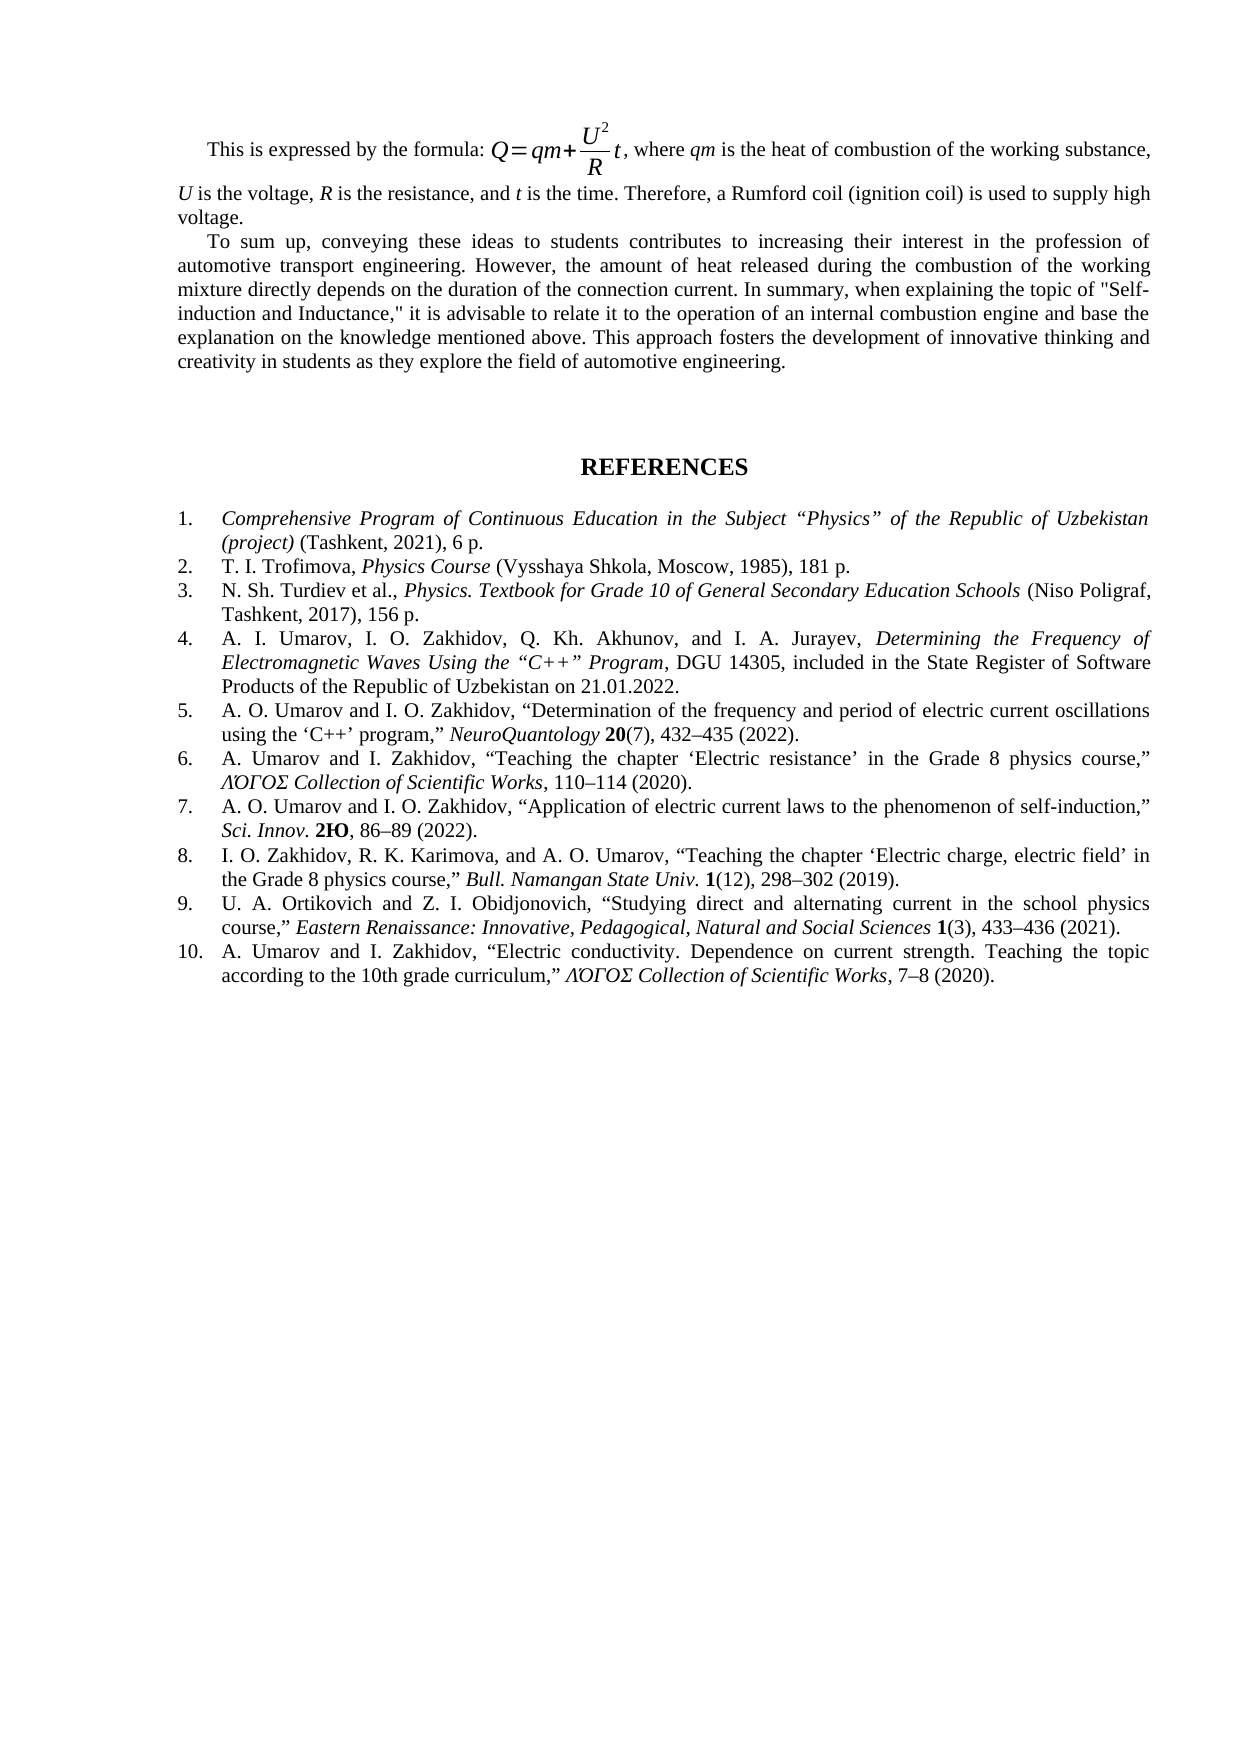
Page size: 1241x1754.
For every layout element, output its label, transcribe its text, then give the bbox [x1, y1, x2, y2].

text To sum up, conveying these ideas to students contributes to increasing their interest in the profession of automotive transport engineering. However, the amount of heat released during the combustion of the working mixture directly depends on the duration of the connection current. In summary, when explaining the topic of "Self-induction and Inductance," it is advisable to relate it to the operation of an internal combustion engine and base the explanation on the knowledge mentioned above. This approach fosters the development of innovative thinking and creativity in students as they explore the field of automotive engineering. [177, 229, 1152, 373]
text This is expressed by the formula: , where qm is the heat of combustion of the working substance, U is the voltage, R is the resistance, and t is the time. Therefore, a Rumford coil (ignition coil) is used to supply high voltage. [177, 118, 1152, 229]
list N. Sh. Turdiev et al., Physics. Textbook for Grade 10 of General Secondary Education Schools (Niso Poligraf, Tashkent, 2017), 156 p. [177, 578, 1152, 626]
list A. I. Umarov, I. O. Zakhidov, Q. Kh. Akhunov, and I. A. Jurayev, Determining the Frequency of Electromagnetic Waves Using the “C++” Program, DGU 14305, included in the State Register of Software Products of the Republic of Uzbekistan on 21.01.2022. [177, 626, 1152, 698]
list U. A. Ortikovich and Z. I. Obidjonovich, “Studying direct and alternating current in the school physics course,” Eastern Renaissance: Innovative, Pedagogical, Natural and Social Sciences 1(3), 433–436 (2021). [177, 891, 1152, 939]
list A. O. Umarov and I. O. Zakhidov, “Determination of the frequency and period of electric current oscillations using the ‘C++’ program,” NeuroQuantology 20(7), 432–435 (2022). [177, 698, 1152, 746]
list A. Umarov and I. Zakhidov, “Teaching the chapter ‘Electric resistance’ in the Grade 8 physics course,” ΛΌΓOΣ Collection of Scientific Works, 110–114 (2020). [177, 746, 1152, 794]
list A. O. Umarov and I. O. Zakhidov, “Application of electric current laws to the phenomenon of self-induction,” Sci. Innov. 2Ю, 86–89 (2022). [177, 794, 1152, 842]
list T. I. Trofimova, Physics Course (Vysshaya Shkola, Moscow, 1985), 181 p. [177, 554, 1152, 578]
list Comprehensive Program of Continuous Education in the Subject “Physics” of the Republic of Uzbekistan (project) (Tashkent, 2021), 6 p. [177, 506, 1152, 554]
list A. Umarov and I. Zakhidov, “Electric conductivity. Dependence on current strength. Teaching the topic according to the 10th grade curriculum,” ΛΌΓOΣ Collection of Scientific Works, 7–8 (2020). [177, 939, 1152, 987]
list I. O. Zakhidov, R. K. Karimova, and A. O. Umarov, “Teaching the chapter ‘Electric charge, electric field’ in the Grade 8 physics course,” Bull. Namangan State Univ. 1(12), 298–302 (2019). [177, 842, 1152, 891]
text REFERENCES [177, 452, 1152, 481]
